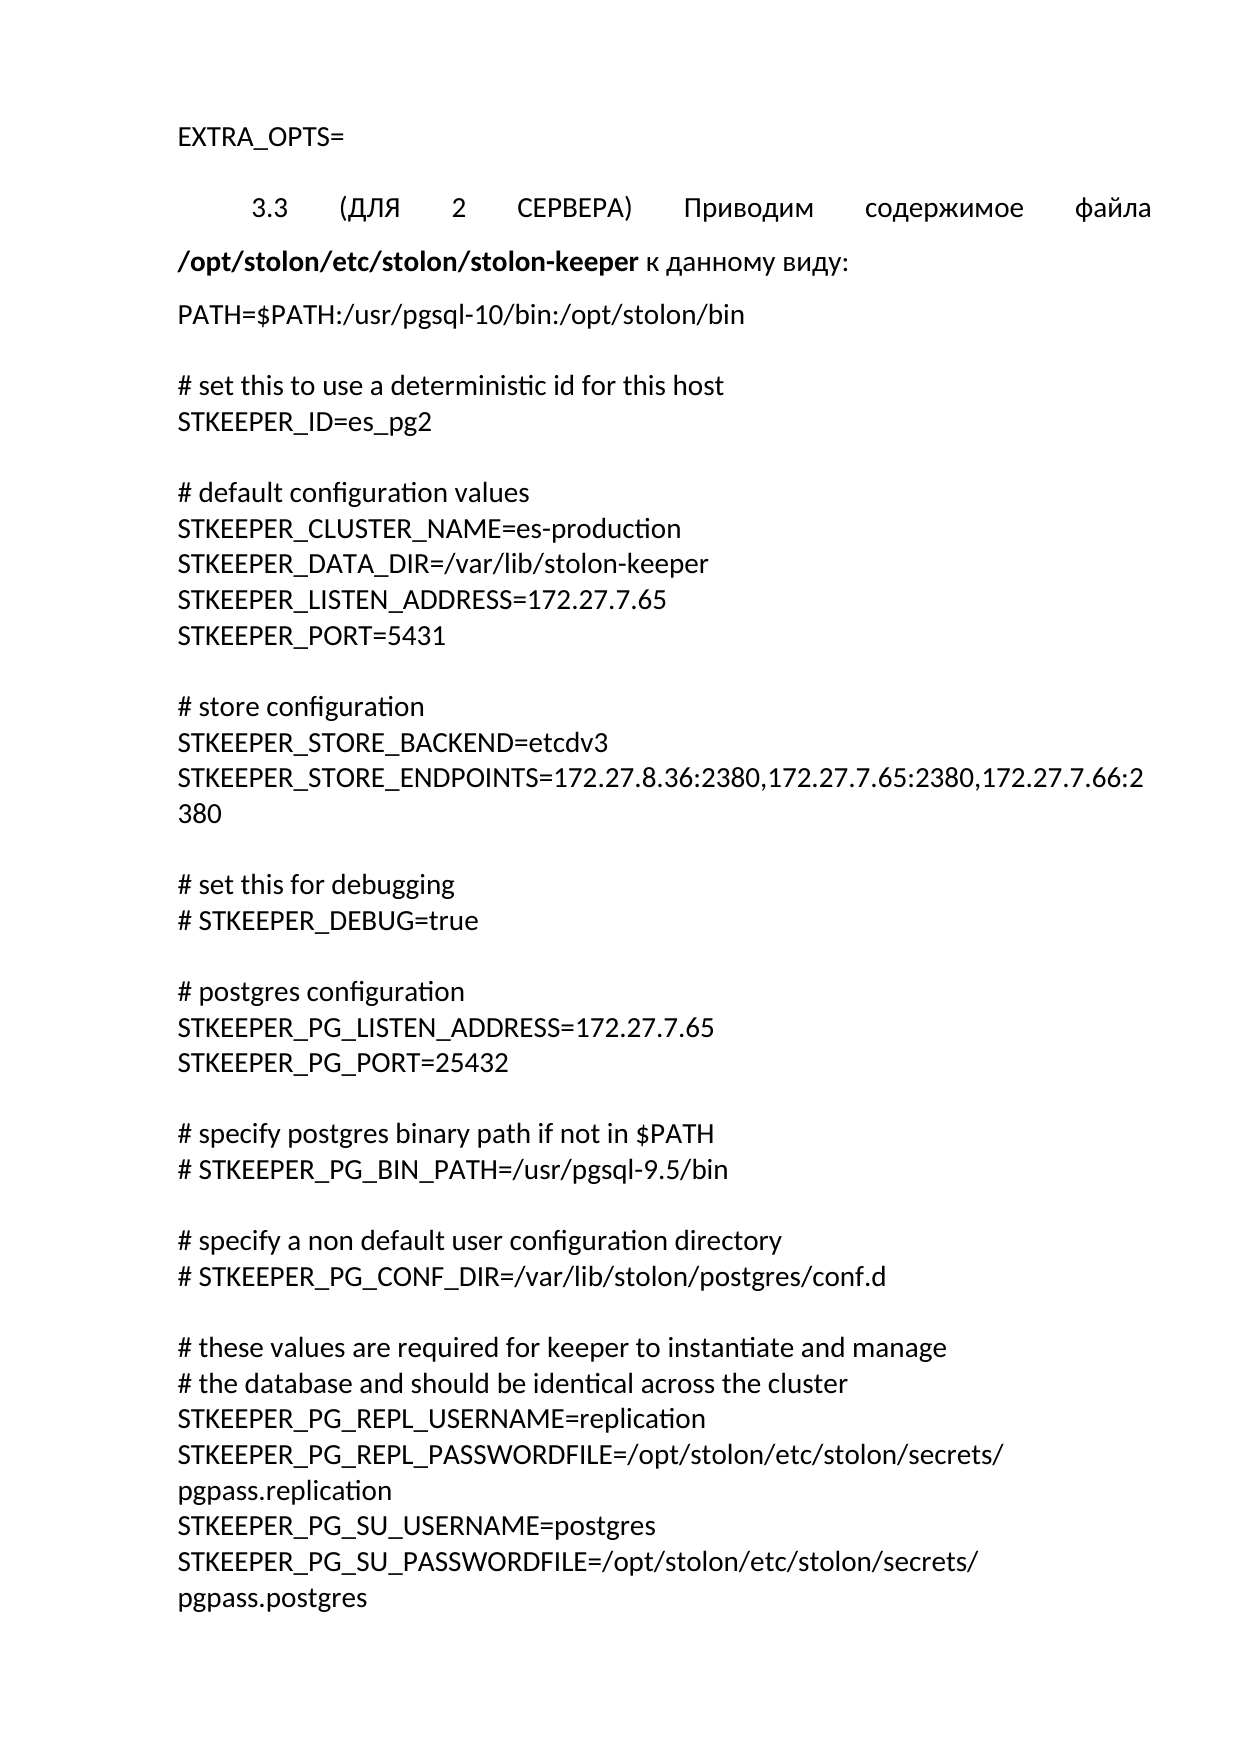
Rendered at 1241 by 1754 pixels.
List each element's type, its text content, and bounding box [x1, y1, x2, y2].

text # set this for debugging [177, 866, 1152, 902]
text # these values are required for keeper to instantiate and manage [177, 1329, 1152, 1365]
text STKEEPER_PG_SU_PASSWORDFILE=/opt/stolon/etc/stolon/secrets/pgpass.postgres [177, 1543, 1152, 1614]
text # STKEEPER_PG_BIN_PATH=/usr/pgsql-9.5/bin [177, 1151, 1152, 1187]
text STKEEPER_PG_REPL_PASSWORDFILE=/opt/stolon/etc/stolon/secrets/pgpass.replication [177, 1436, 1152, 1507]
text # set this to use a deterministic id for this host [177, 367, 1152, 403]
text STKEEPER_PG_LISTEN_ADDRESS=172.27.7.65 [177, 1009, 1152, 1044]
text STKEEPER_PG_PORT=25432 [177, 1044, 1152, 1080]
text STKEEPER_STORE_BACKEND=etcdv3 [177, 724, 1152, 759]
text # postgres configuration [177, 973, 1152, 1009]
text STKEEPER_LISTEN_ADDRESS=172.27.7.65 [177, 581, 1152, 617]
text EXTRA_OPTS= [177, 118, 1152, 154]
text STKEEPER_PG_SU_USERNAME=postgres [177, 1507, 1152, 1543]
text # STKEEPER_PG_CONF_DIR=/var/lib/stolon/postgres/conf.d [177, 1258, 1152, 1294]
text STKEEPER_PORT=5431 [177, 617, 1152, 652]
text # store configuration [177, 688, 1152, 724]
text STKEEPER_CLUSTER_NAME=es-production [177, 510, 1152, 546]
text # default configuration values [177, 474, 1152, 510]
text 3.3 (ДЛЯ 2 СЕРВЕРА) Приводим содержимое файла /opt/stolon/etc/stolon/stolon-keeper к данному виду: [177, 189, 1152, 278]
text STKEEPER_DATA_DIR=/var/lib/stolon-keeper [177, 546, 1152, 581]
text STKEEPER_ID=es_pg2 [177, 403, 1152, 439]
text STKEEPER_PG_REPL_USERNAME=replication [177, 1401, 1152, 1436]
text PATH=$PATH:/usr/pgsql-10/bin:/opt/stolon/bin [177, 296, 1152, 332]
text STKEEPER_STORE_ENDPOINTS=172.27.8.36:2380,172.27.7.65:2380,172.27.7.66:2380 [177, 759, 1152, 831]
text # specify postgres binary path if not in $PATH [177, 1116, 1152, 1151]
text # STKEEPER_DEBUG=true [177, 902, 1152, 937]
text # specify a non default user configuration directory [177, 1222, 1152, 1258]
text # the database and should be identical across the cluster [177, 1365, 1152, 1401]
